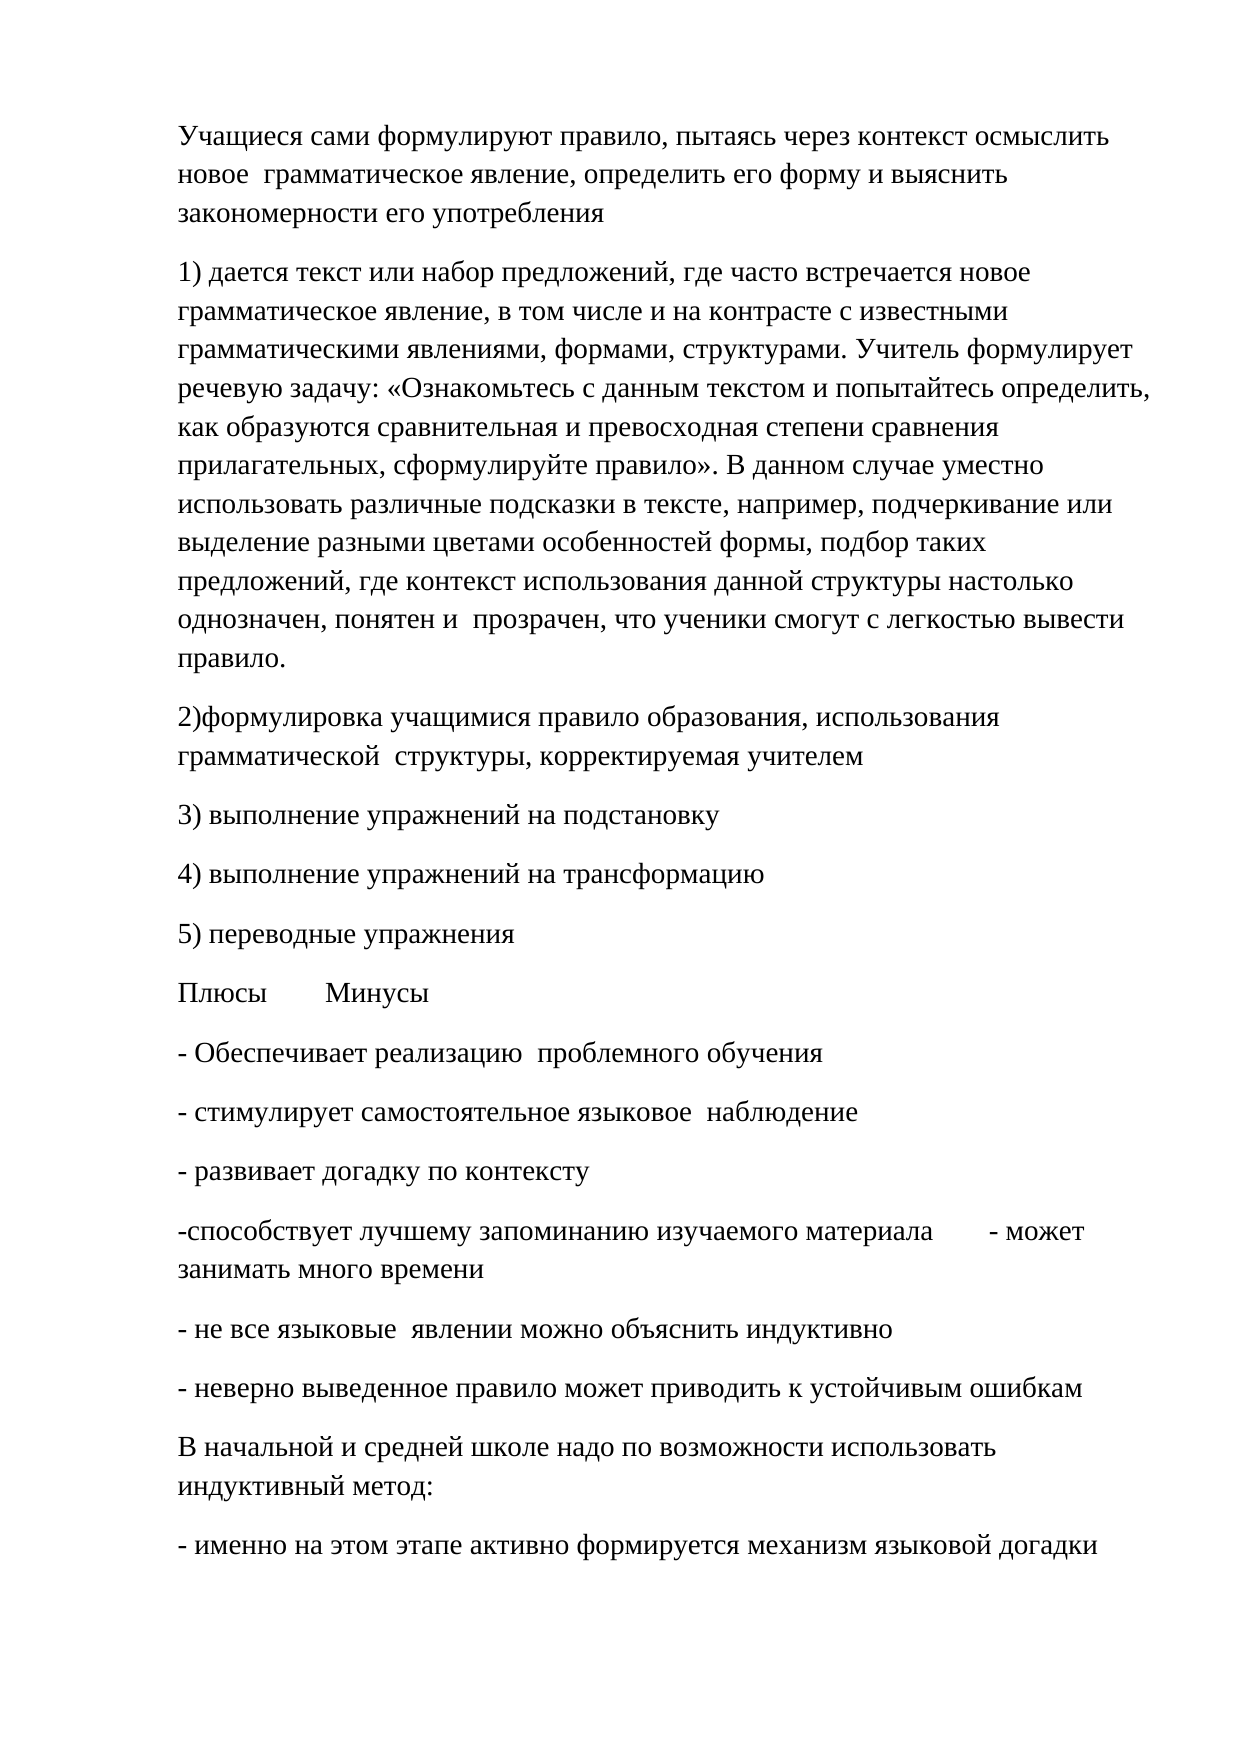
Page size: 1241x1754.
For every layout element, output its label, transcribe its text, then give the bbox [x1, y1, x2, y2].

text - развивает догадку по контексту [177, 1153, 1152, 1187]
text - неверно выведенное правило может приводить к устойчивым ошибкам [177, 1370, 1152, 1404]
text 2)формулировка учащимися правило образования, использования грамматической структуры, корректируемая учителем [177, 699, 1152, 771]
text - не все языковые явлении можно объяснить индуктивно [177, 1311, 1152, 1344]
text Учащиеся сами формулируют правило, пытаясь через контекст осмыслить новое грамматическое явление, определить его форму и выяснить закономерности его употребления [177, 118, 1152, 229]
text - именно на этом этапе активно формируется механизм языковой догадки [177, 1527, 1152, 1561]
text В начальной и средней школе надо по возможности использовать индуктивный метод: [177, 1429, 1152, 1502]
text - стимулирует самостоятельное языковое наблюдение [177, 1094, 1152, 1128]
text 4) выполнение упражнений на трансформацию [177, 857, 1152, 890]
text - Обеспечивает реализацию проблемного обучения [177, 1035, 1152, 1068]
text 1) дается текст или набор предложений, где часто встречается новое грамматическое явление, в том числе и на контрасте с известными грамматическими явлениями, формами, структурами. Учитель формулирует речевую задачу: «Ознакомьтесь с данным текстом и попытайтесь определить, как образуются сравнительная и превосходная степени сравнения прилагательных, сформулируйте правило». В данном случае уместно использовать различные подсказки в тексте, например, подчеркивание или выделение разными цветами особенностей формы, подбор таких предложений, где контекст использования данной структуры настолько однозначен, понятен и прозрачен, что ученики смогут с легкостью вывести правило. [177, 254, 1152, 673]
text -способствует лучшему запоминанию изучаемого материала - может занимать много времени [177, 1213, 1152, 1285]
text 5) переводные упражнения [177, 916, 1152, 949]
text 3) выполнение упражнений на подстановку [177, 797, 1152, 831]
text Плюсы Минусы [177, 975, 1152, 1009]
